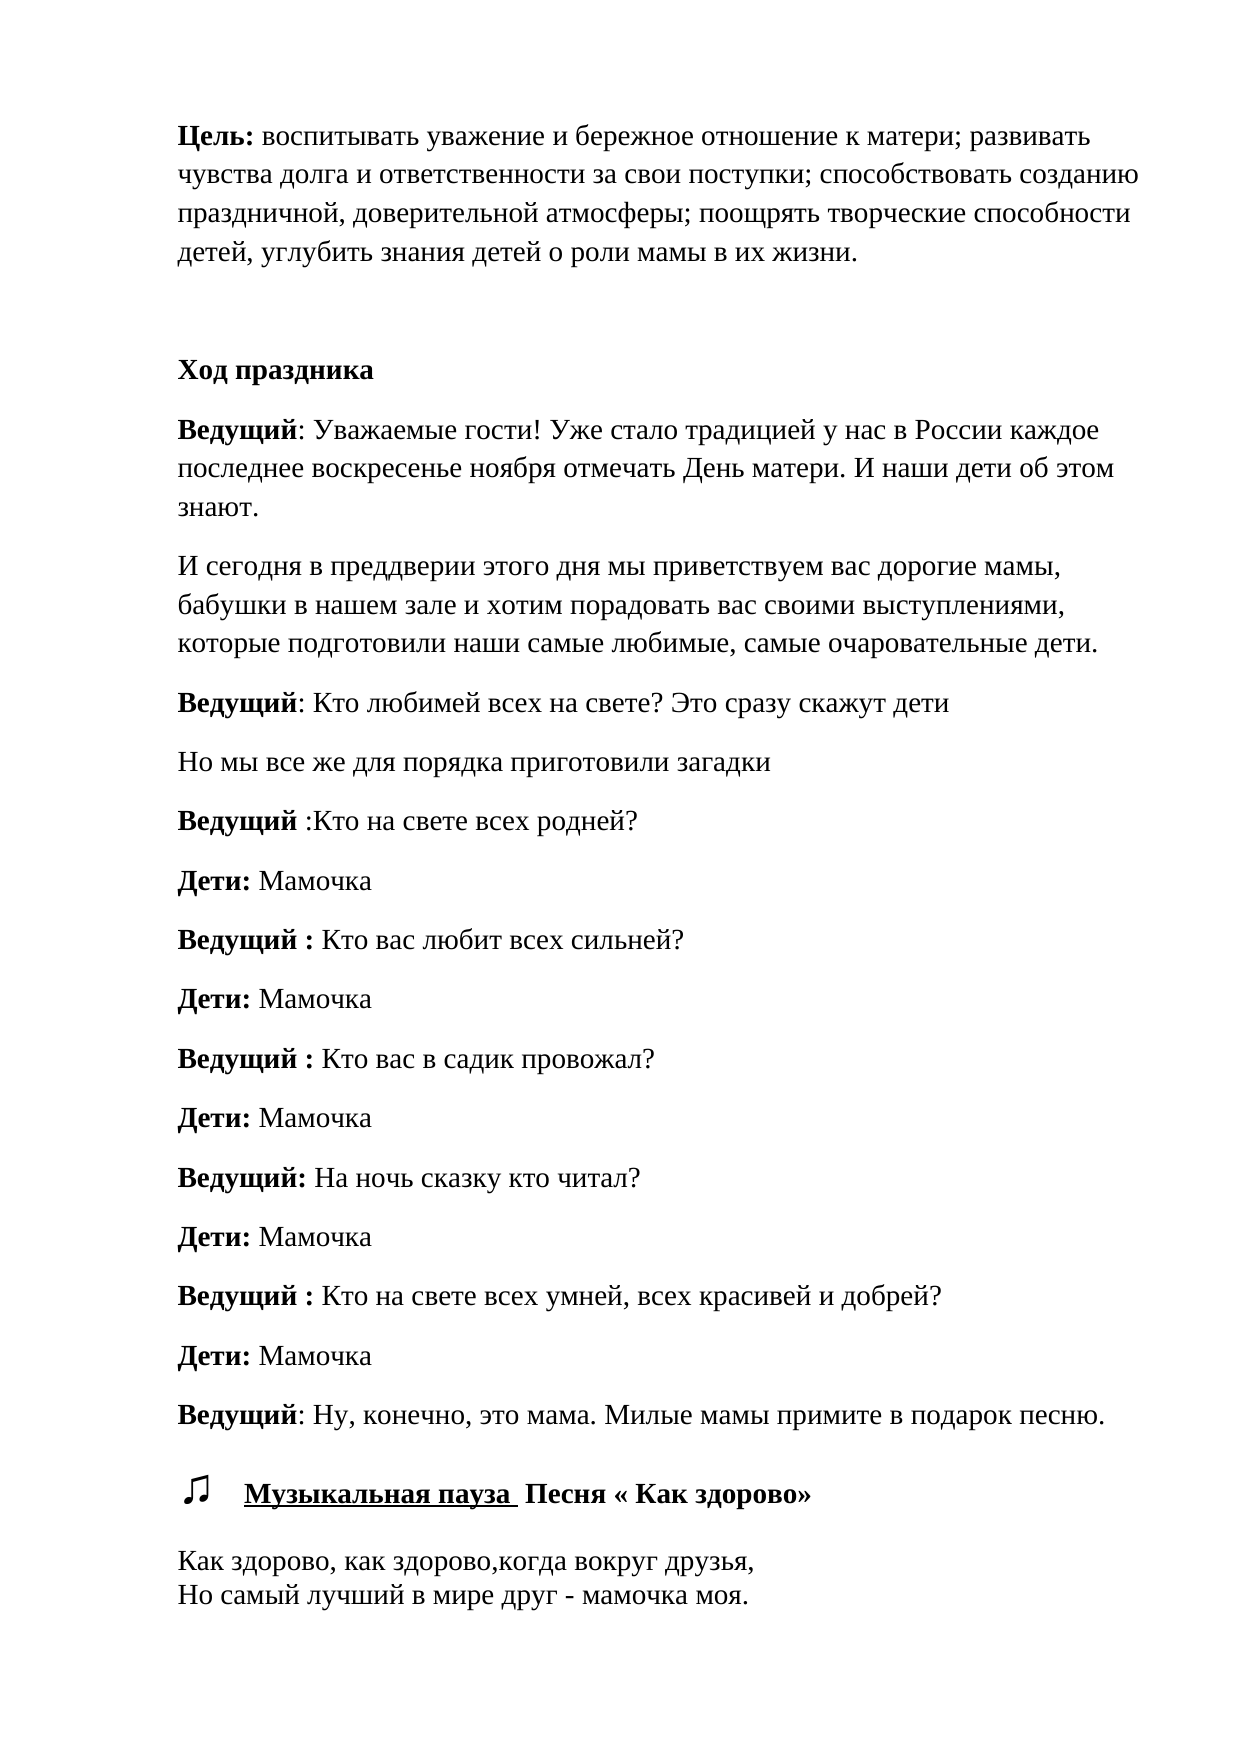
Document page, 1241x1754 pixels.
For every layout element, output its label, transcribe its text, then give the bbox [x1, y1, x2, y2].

text Ведущий: Ну, конечно, это мама. Милые мамы примите в подарок песню. [177, 1397, 1152, 1431]
text Дети: Мамочка [177, 982, 1152, 1015]
text Ведущий : Кто вас любит всех сильней? [177, 922, 1152, 956]
text Цель: воспитывать уважение и бережное отношение к матери; развивать чувства долга и ответственности за свои поступки; способствовать созданию праздничной, доверительной атмосферы; поощрять творческие способности детей, углубить знания детей о роли мамы в их жизни. [177, 118, 1152, 267]
text Ведущий : Кто вас в садик провожал? [177, 1041, 1152, 1074]
text Как здорово, как здорово,когда вокруг друзья, [177, 1543, 1152, 1577]
text ♫ Музыкальная пауза Песня « Как здорово» [177, 1457, 1152, 1514]
text Ведущий: На ночь сказку кто читал? [177, 1160, 1152, 1193]
text Ход праздника [177, 352, 1152, 386]
text Ведущий: Кто любимей всех на свете? Это сразу скажут дети [177, 685, 1152, 718]
text И сегодня в преддверии этого дня мы приветствуем вас дорогие мамы, бабушки в нашем зале и хотим порадовать вас своими выступлениями, которые подготовили наши самые любимые, самые очаровательные дети. [177, 548, 1152, 659]
text Но самый лучший в мире друг - мамочка моя. [177, 1577, 1152, 1611]
text Дети: Мамочка [177, 1100, 1152, 1134]
text Дети: Мамочка [177, 1219, 1152, 1253]
text Но мы все же для порядка приготовили загадки [177, 744, 1152, 778]
text Ведущий :Кто на свете всех родней? [177, 803, 1152, 837]
text Ведущий: Уважаемые гости! Уже стало традицией у нас в России каждое последнее воскресенье ноября отмечать День матери. И наши дети об этом знают. [177, 412, 1152, 522]
text Дети: Мамочка [177, 1338, 1152, 1371]
text Дети: Мамочка [177, 863, 1152, 896]
text Ведущий : Кто на свете всех умней, всех красивей и добрей? [177, 1278, 1152, 1312]
